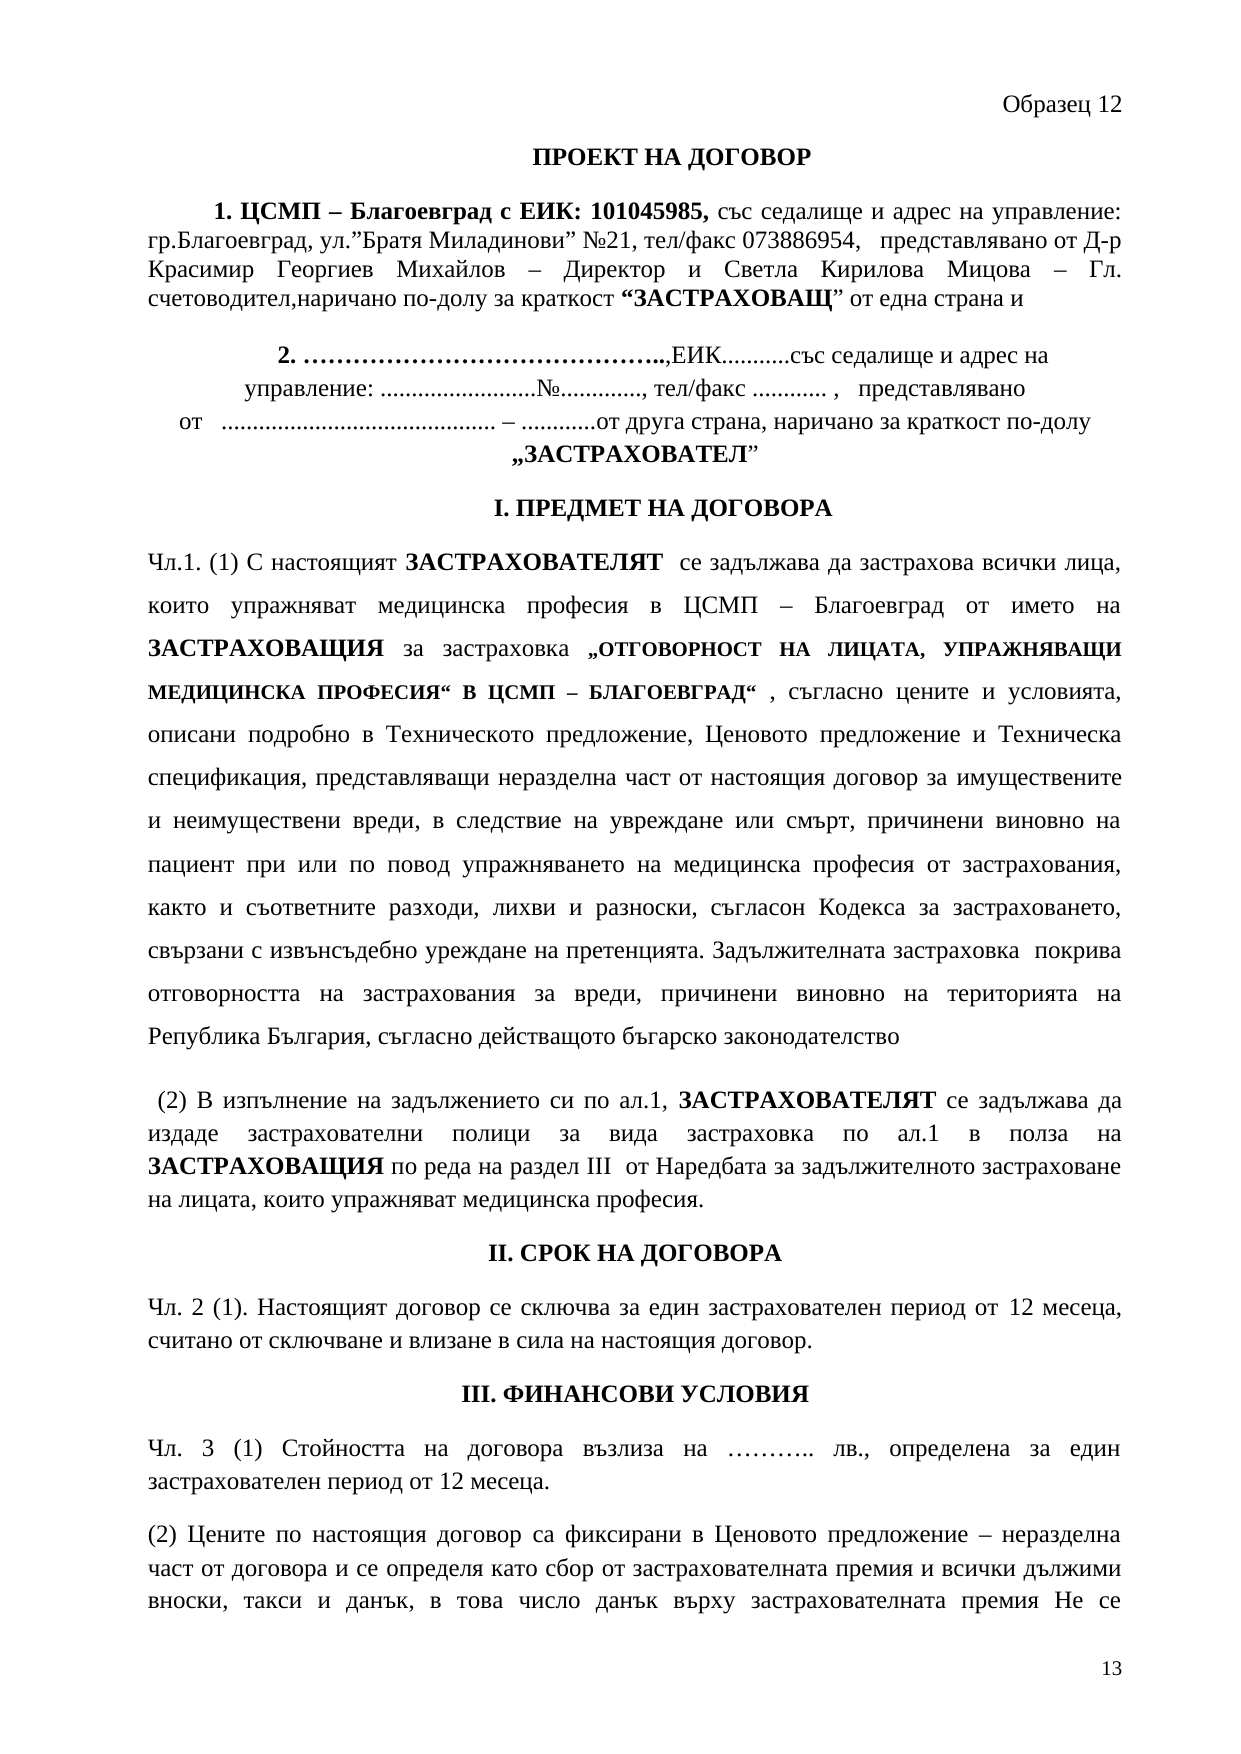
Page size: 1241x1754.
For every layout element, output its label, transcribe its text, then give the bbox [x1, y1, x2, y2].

text 2. ……………………………………..,ЕИК...........със седалище и адрес на управление: .........................№............., тел/факс ............ , представлявано от ............................................ – ............от друга страна, наричано за краткост по-долу „ЗАСТРАХОВАТЕЛ” [148, 340, 1122, 468]
text Образец 12 [148, 89, 1122, 117]
text Чл. 3 (1) Стойността на договора възлиза на ……….. лв., определена за един застрахователен период от 12 месеца. [148, 1433, 1122, 1494]
text (2) В изпълнение на задължението си по ал.1, ЗАСТРАХОВАТЕЛЯТ се задължава да издаде застрахователни полици за вида застраховка по ал.1 в полза на ЗАСТРАХОВАЩИЯ по реда на раздел III от Наредбата за задължителното застраховане на лицата, които упражняват медицинска професия. [148, 1085, 1122, 1213]
text ПРОЕКТ НА ДОГОВОР [148, 142, 1122, 171]
text Чл.1. (1) С настоящият ЗАСТРАХОВАТЕЛЯТ се задължава да застрахова всички лица, които упражняват медицинска професия в ЦСМП – Благоевград от името на ЗАСТРАХОВАЩИЯ за застраховка „ОТГОВОРНОСТ НА ЛИЦАТА, УПРАЖНЯВАЩИ МЕДИЦИНСКА ПРОФЕСИЯ“ В ЦСМП – БЛАГОЕВГРАД“ , съгласно цените и условията, описани подробно в Техническото предложение, Ценовото предложение и Техническа спецификация, представляващи неразделна част от настоящия договор за имуществените и неимуществени вреди, в следствие на увреждане или смърт, причинени виновно на пациент при или по повод упражняването на медицинска професия от застрахования, както и съответните разходи, лихви и разноски, съгласон Кодекса за застраховането, свързани с извънсъдебно уреждане на претенцията. Задължителната застраховка покрива отговорността на застрахования за вреди, причинени виновно на територията на Република България, съгласно действащото бъгарско законодателство [148, 547, 1122, 1050]
text III. ФИНАНСОВИ УСЛОВИЯ [148, 1379, 1122, 1408]
text 1. ЦСМП – Благоевград с ЕИК: 101045985, със седалище и адрес на управление: гр.Благоевград, ул.”Братя Миладинови” №21, тел/факс 073886954, представлявано от Д-р Красимир Георгиев Михайлов – Директор и Светла Кирилова Мицова – Гл. счетоводител,наричано по-долу за краткост “ЗАСТРАХОВАЩ” от една страна и [148, 196, 1122, 311]
text II. СРОК НА ДОГОВОРА [148, 1238, 1122, 1267]
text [148, 1519, 1122, 1614]
text Чл. 2 (1). Настоящият договор се сключва за един застрахователен период от 12 месеца, считано от сключване и влизане в сила на настоящия договор. [148, 1292, 1122, 1354]
text I. ПРЕДМЕТ НА ДОГОВОРА [148, 493, 1122, 522]
